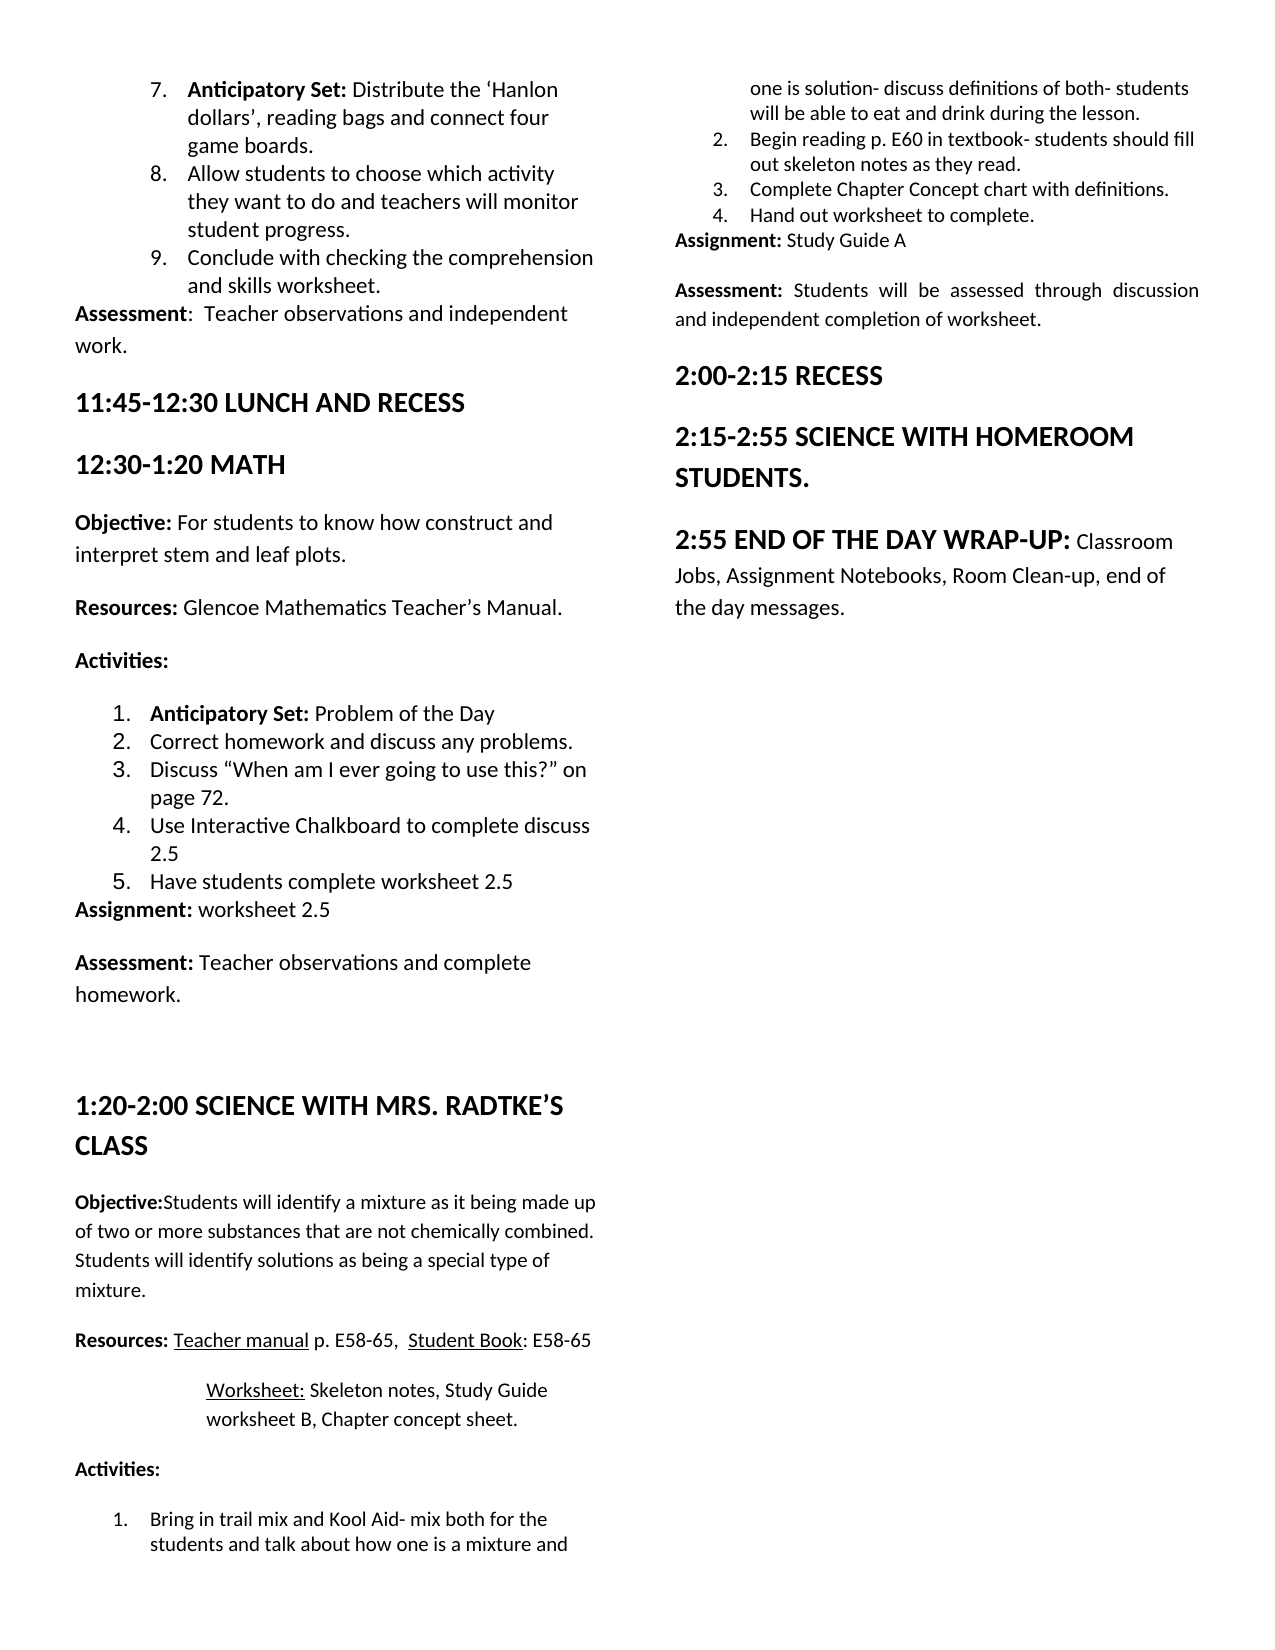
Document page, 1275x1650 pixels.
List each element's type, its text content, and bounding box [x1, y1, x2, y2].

list Anticipatory Set: Problem of the Day [112, 699, 600, 727]
list Begin reading p. E60 in textbook- students should fill out skeleton notes as they read. [712, 126, 1200, 177]
list Complete Chapter Concept chart with definitions. [712, 177, 1200, 202]
text Resources: Glencoe Mathematics Teacher’s Manual. [75, 593, 600, 621]
text Assessment: Students will be assessed through discussion and independent completion of worksheet. [675, 277, 1200, 332]
list Bring in trail mix and Kool Aid- mix both for the students and talk about how one is a mixture and one is solution- discuss definitions of both- students will be able to eat and drink during the lesson. [112, 1506, 600, 1557]
text Objective: For students to know how construct and interpret stem and leaf plots. [75, 508, 600, 568]
text Assignment: Study Guide A [675, 227, 1200, 253]
text 2:00-2:15 Recess [675, 357, 1200, 392]
text Assignment: worksheet 2.5 [75, 895, 600, 923]
text Assessment: Teacher observations and complete homework. [75, 948, 600, 1008]
text Assessment: Teacher observations and independent work. [75, 299, 600, 359]
text Worksheet: Skeleton notes, Study Guide worksheet B, Chapter concept sheet. [206, 1377, 600, 1431]
list Bring in trail mix and Kool Aid- mix both for the students and talk about how one is a mixture and one is solution- discuss definitions of both- students will be able to eat and drink during the lesson. [712, 75, 1200, 126]
text Resources: Teacher manual p. E58-65, Student Book: E58-65 [75, 1327, 600, 1352]
list Correct homework and discuss any problems. [112, 727, 600, 755]
text Objective:Students will identify a mixture as it being made up of two or more substances that are not chemically combined. Students will identify solutions as being a special type of mixture. [75, 1189, 600, 1302]
text 12:30-1:20 Math [75, 446, 600, 482]
list Have students complete worksheet 2.5 [112, 867, 600, 895]
list Anticipatory Set: Distribute the ‘Hanlon dollars’, reading bags and connect four game boards. [150, 75, 600, 159]
text Activities: [75, 646, 600, 674]
list Hand out worksheet to complete. [712, 202, 1200, 227]
list Allow students to choose which activity they want to do and teachers will monitor student progress. [150, 159, 600, 243]
text 2:55 End of the Day Wrap-Up: Classroom Jobs, Assignment Notebooks, Room Clean-up, end of the day messages. [675, 521, 1200, 621]
list Conclude with checking the comprehension and skills worksheet. [150, 243, 600, 299]
text 2:15-2:55 Science with Homeroom students. [675, 418, 1200, 495]
list Use Interactive Chalkboard to complete discuss 2.5 [112, 811, 600, 867]
text 1:20-2:00 Science with Mrs. Radtke’s Class [75, 1087, 600, 1163]
list Discuss “When am I ever going to use this?” on page 72. [112, 755, 600, 811]
text Activities: [75, 1456, 600, 1481]
text 11:45-12:30 Lunch and Recess [75, 384, 600, 420]
